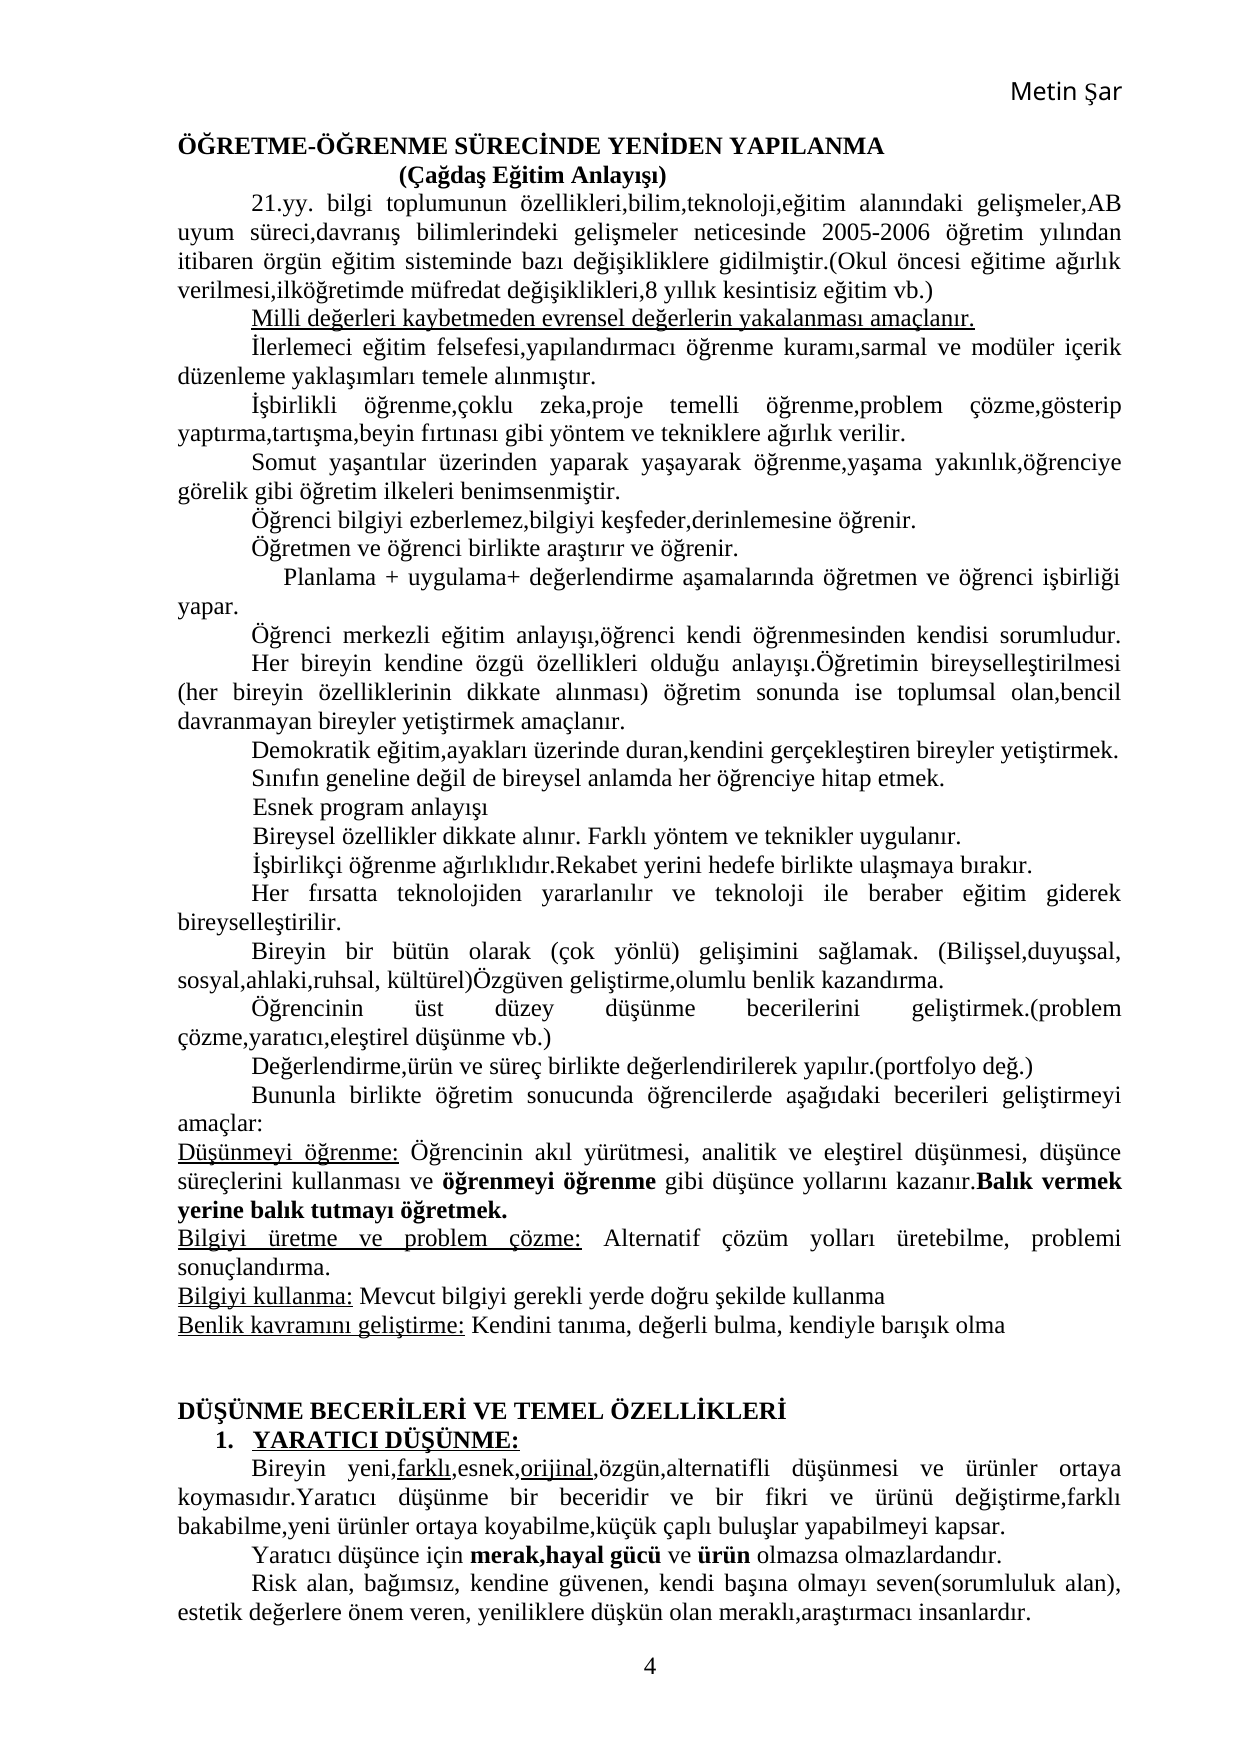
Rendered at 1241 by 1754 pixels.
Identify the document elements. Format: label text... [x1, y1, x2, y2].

text Düşünmeyi öğrenme: Öğrencinin akıl yürütmesi, analitik ve eleştirel düşünmesi, düşünce süreçlerini kullanması ve öğrenmeyi öğrenme gibi düşünce yollarını kazanır.Balık vermek yerine balık tutmayı öğretmek. [177, 1137, 1122, 1223]
text Risk alan, bağımsız, kendine güvenen, kendi başına olmayı seven(sorumluluk alan), estetik değerlere önem veren, yeniliklere düşkün olan meraklı,araştırmacı insanlardır. [177, 1568, 1122, 1626]
text Benlik kavramını geliştirme: Kendini tanıma, değerli bulma, kendiyle barışık olma [177, 1310, 1122, 1338]
text (Çağdaş Eğitim Anlayışı) [177, 160, 1122, 188]
list YARATICI DÜŞÜNME: [215, 1425, 1122, 1453]
text Milli değerleri kaybetmeden evrensel değerlerin yakalanması amaçlanır. [177, 303, 1122, 332]
text Öğrencinin üst düzey düşünme becerilerini geliştirmek.(problem çözme,yaratıcı,eleştirel düşünme vb.) [177, 993, 1122, 1051]
text Sınıfın geneline değil de bireysel anlamda her öğrenciye hitap etmek. [177, 763, 1122, 792]
text Bireyin bir bütün olarak (çok yönlü) gelişimini sağlamak. (Bilişsel,duyuşsal, sosyal,ahlaki,ruhsal, kültürel)Özgüven geliştirme,olumlu benlik kazandırma. [177, 936, 1122, 993]
text Demokratik eğitim,ayakları üzerinde duran,kendini gerçekleştiren bireyler yetiştirmek. [177, 735, 1122, 763]
text Somut yaşantılar üzerinden yaparak yaşayarak öğrenme,yaşama yakınlık,öğrenciye görelik gibi öğretim ilkeleri benimsenmiştir. [177, 447, 1122, 505]
text 21.yy. bilgi toplumunun özellikleri,bilim,teknoloji,eğitim alanındaki gelişmeler,AB uyum süreci,davranış bilimlerindeki gelişmeler neticesinde 2005-2006 öğretim yılından itibaren örgün eğitim sisteminde bazı değişikliklere gidilmiştir.(Okul öncesi eğitime ağırlık verilmesi,ilköğretimde müfredat değişiklikleri,8 yıllık kesintisiz eğitim vb.) [177, 188, 1122, 303]
text DÜŞÜNME BECERİLERİ VE TEMEL ÖZELLİKLERİ [177, 1396, 1122, 1425]
text Değerlendirme,ürün ve süreç birlikte değerlendirilerek yapılır.(portfolyo değ.) [177, 1051, 1122, 1080]
text İlerlemeci eğitim felsefesi,yapılandırmacı öğrenme kuramı,sarmal ve modüler içerik düzenleme yaklaşımları temele alınmıştır. [177, 332, 1122, 390]
text Öğrenci bilgiyi ezberlemez,bilgiyi keşfeder,derinlemesine öğrenir. [177, 505, 1122, 533]
text Esnek program anlayışı [177, 792, 1122, 821]
text Yaratıcı düşünce için merak,hayal gücü ve ürün olmazsa olmazlardandır. [177, 1540, 1122, 1568]
text Bilgiyi kullanma: Mevcut bilgiyi gerekli yerde doğru şekilde kullanma [177, 1281, 1122, 1310]
text Bireysel özellikler dikkate alınır. Farklı yöntem ve teknikler uygulanır. [177, 821, 1122, 850]
text Her fırsatta teknolojiden yararlanılır ve teknoloji ile beraber eğitim giderek bireyselleştirilir. [177, 878, 1122, 936]
text Bireyin yeni,farklı,esnek,orijinal,özgün,alternatifli düşünmesi ve ürünler ortaya koymasıdır.Yaratıcı düşünme bir beceridir ve bir fikri ve ürünü değiştirme,farklı bakabilme,yeni ürünler ortaya koyabilme,küçük çaplı buluşlar yapabilmeyi kapsar. [177, 1453, 1122, 1540]
text Planlama + uygulama+ değerlendirme aşamalarında öğretmen ve öğrenci işbirliği yapar. [177, 562, 1122, 620]
text Öğrenci merkezli eğitim anlayışı,öğrenci kendi öğrenmesinden kendisi sorumludur. Her bireyin kendine özgü özellikleri olduğu anlayışı.Öğretimin bireyselleştirilmesi (her bireyin özelliklerinin dikkate alınması) öğretim sonunda ise toplumsal olan,bencil davranmayan bireyler yetiştirmek amaçlanır. [177, 620, 1122, 735]
text Bilgiyi üretme ve problem çözme: Alternatif çözüm yolları üretebilme, problemi sonuçlandırma. [177, 1223, 1122, 1281]
text İşbirlikli öğrenme,çoklu zeka,proje temelli öğrenme,problem çözme,gösterip yaptırma,tartışma,beyin fırtınası gibi yöntem ve tekniklere ağırlık verilir. [177, 390, 1122, 447]
text İşbirlikçi öğrenme ağırlıklıdır.Rekabet yerini hedefe birlikte ulaşmaya bırakır. [177, 850, 1122, 878]
text Bununla birlikte öğretim sonucunda öğrencilerde aşağıdaki becerileri geliştirmeyi amaçlar: [177, 1080, 1122, 1137]
text ÖĞRETME-ÖĞRENME SÜRECİNDE YENİDEN YAPILANMA [177, 131, 1122, 160]
text Öğretmen ve öğrenci birlikte araştırır ve öğrenir. [177, 533, 1122, 562]
